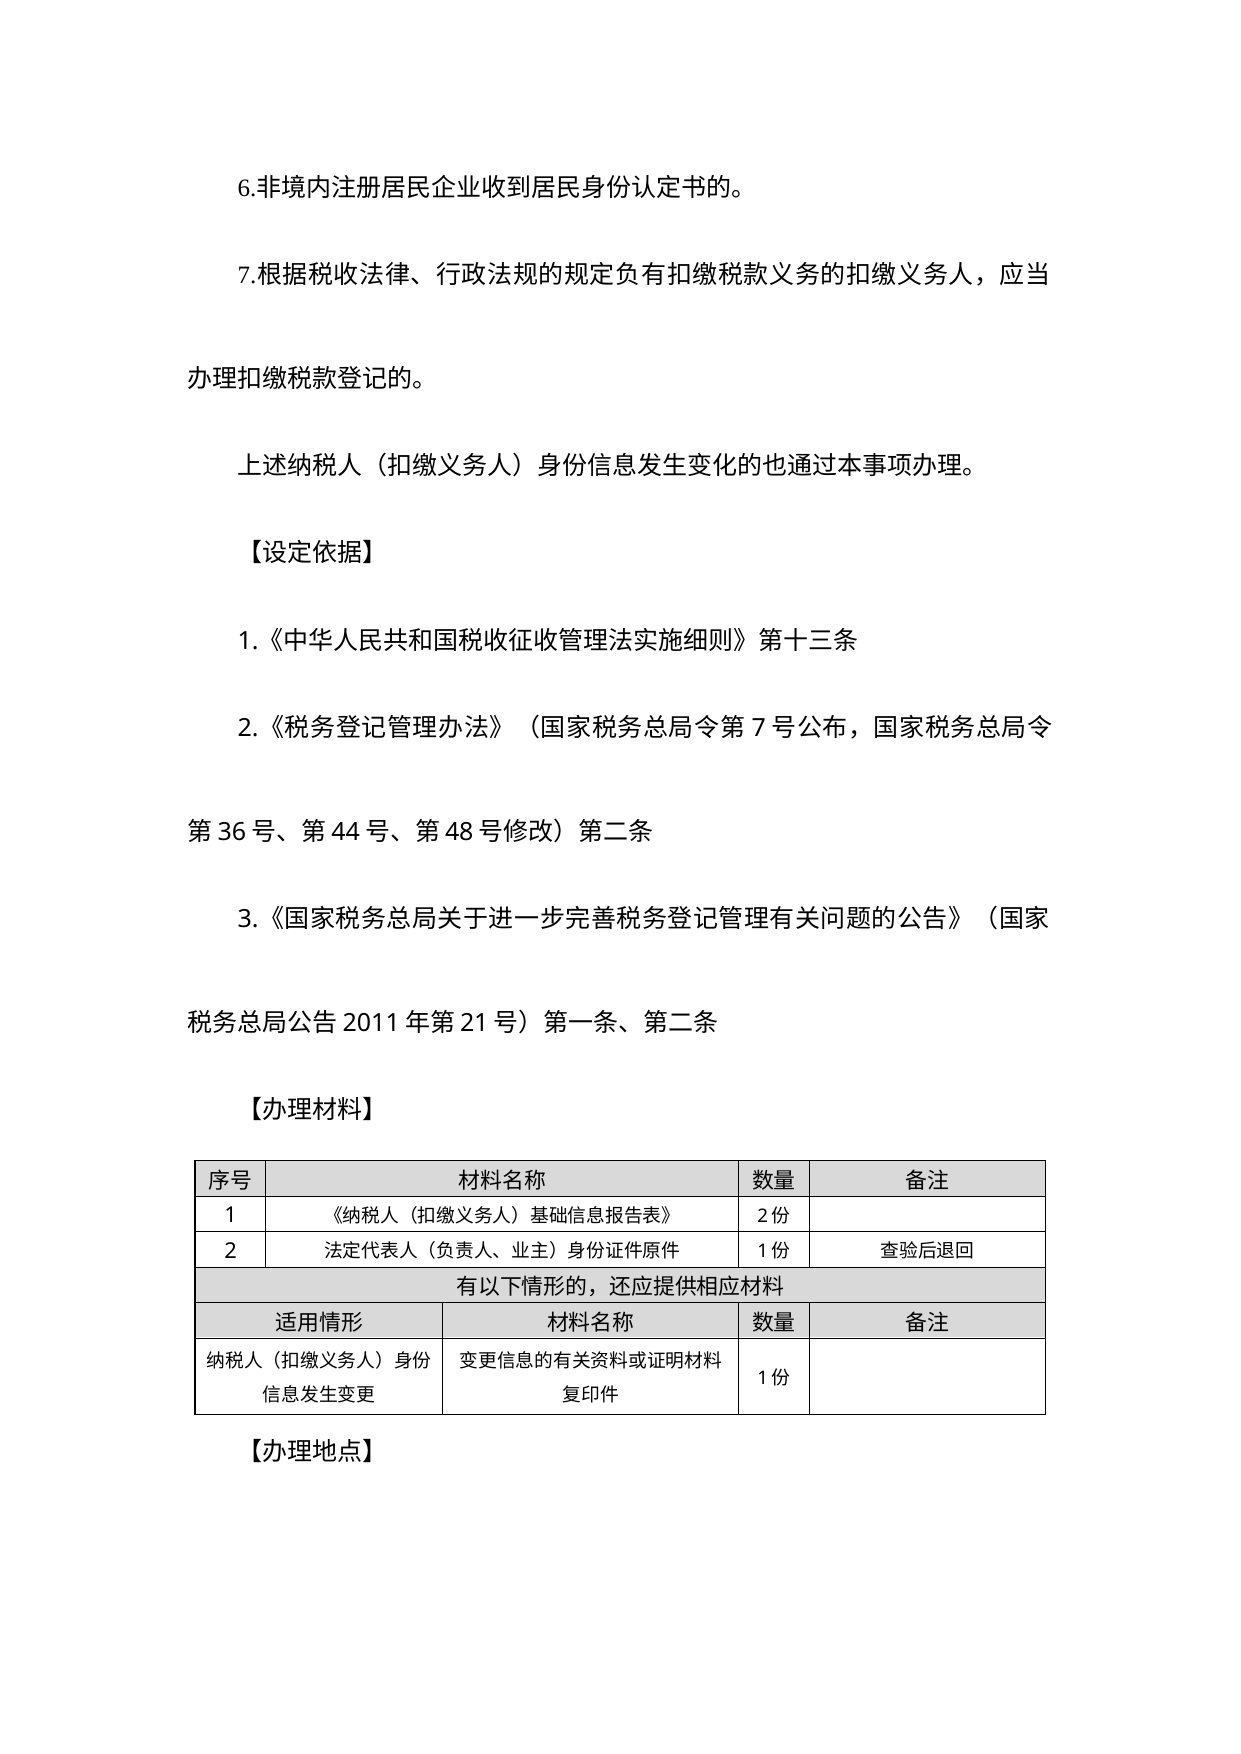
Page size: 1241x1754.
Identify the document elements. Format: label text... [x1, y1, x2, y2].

table_cell 查验后退回 [810, 1232, 1045, 1267]
text 2.《税务登记管理办法》（国家税务总局令第7号公布，国家税务总局令第36号、第44号、第48号修改）第二条 [187, 691, 1053, 864]
table_cell 1 [196, 1197, 265, 1231]
table_cell 变更信息的有关资料或证明材料复印件 [443, 1339, 738, 1414]
text 6.非境内注册居民企业收到居民身份认定书的。 [187, 151, 1053, 220]
table_cell 2 [196, 1232, 265, 1267]
text 【办理材料】 [187, 1073, 1053, 1142]
table_header 材料名称 [266, 1161, 738, 1196]
text 7.根据税收法律、行政法规的规定负有扣缴税款义务的扣缴义务人，应当办理扣缴税款登记的。 [187, 238, 1053, 411]
table_cell [810, 1339, 1045, 1414]
table_cell 材料名称 [443, 1303, 738, 1337]
table_cell 数量 [739, 1303, 809, 1337]
table_header 备注 [810, 1161, 1045, 1196]
table_cell 法定代表人（负责人、业主）身份证件原件 [266, 1232, 738, 1267]
table_cell 1份 [739, 1232, 809, 1267]
table_cell 1份 [739, 1339, 809, 1414]
text 3.《国家税务总局关于进一步完善税务登记管理有关问题的公告》（国家税务总局公告2011年第21号）第一条、第二条 [187, 882, 1053, 1055]
table_cell 《纳税人（扣缴义务人）基础信息报告表》 [266, 1197, 738, 1231]
table_header 数量 [739, 1161, 809, 1196]
table_header 序号 [196, 1161, 265, 1196]
table_cell 备注 [810, 1303, 1045, 1337]
text 【办理地点】 [187, 1415, 1053, 1484]
table_cell 纳税人（扣缴义务人）身份信息发生变更 [196, 1339, 442, 1414]
table_cell [810, 1197, 1045, 1231]
table_cell 2份 [739, 1197, 809, 1231]
table_cell 适用情形 [196, 1303, 442, 1337]
table_cell 有以下情形的，还应提供相应材料 [196, 1268, 1045, 1302]
text 1.《中华人民共和国税收征收管理法实施细则》第十三条 [187, 604, 1053, 673]
text 【设定依据】 [187, 516, 1053, 586]
text 上述纳税人（扣缴义务人）身份信息发生变化的也通过本事项办理。 [187, 429, 1053, 498]
